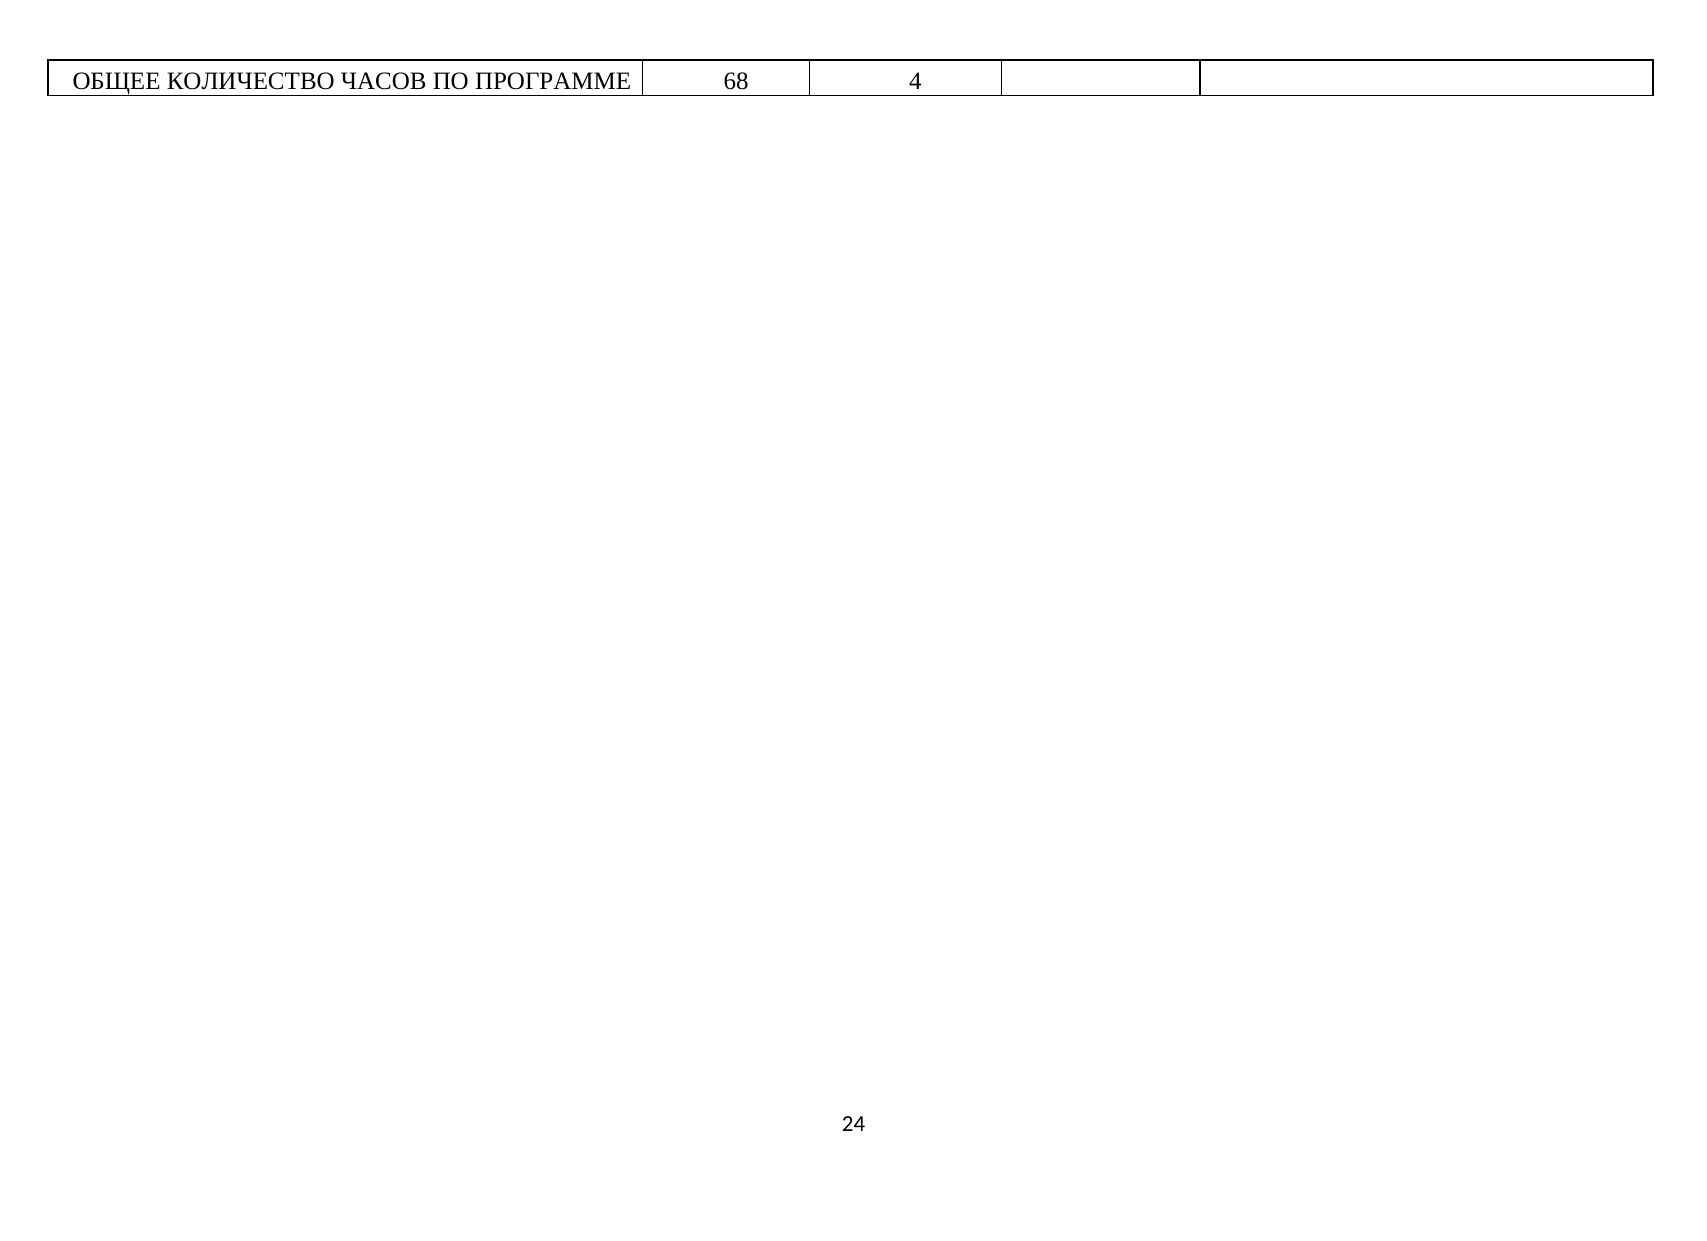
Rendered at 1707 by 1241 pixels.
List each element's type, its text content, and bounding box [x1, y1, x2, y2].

table_cell ОБЩЕЕ КОЛИЧЕСТВО ЧАСОВ ПО ПРОГРАММЕ [49, 61, 642, 94]
table_cell 68 [643, 61, 809, 94]
table_cell 4 [810, 61, 1001, 94]
table_cell [1201, 61, 1652, 94]
table_cell [1002, 61, 1199, 94]
